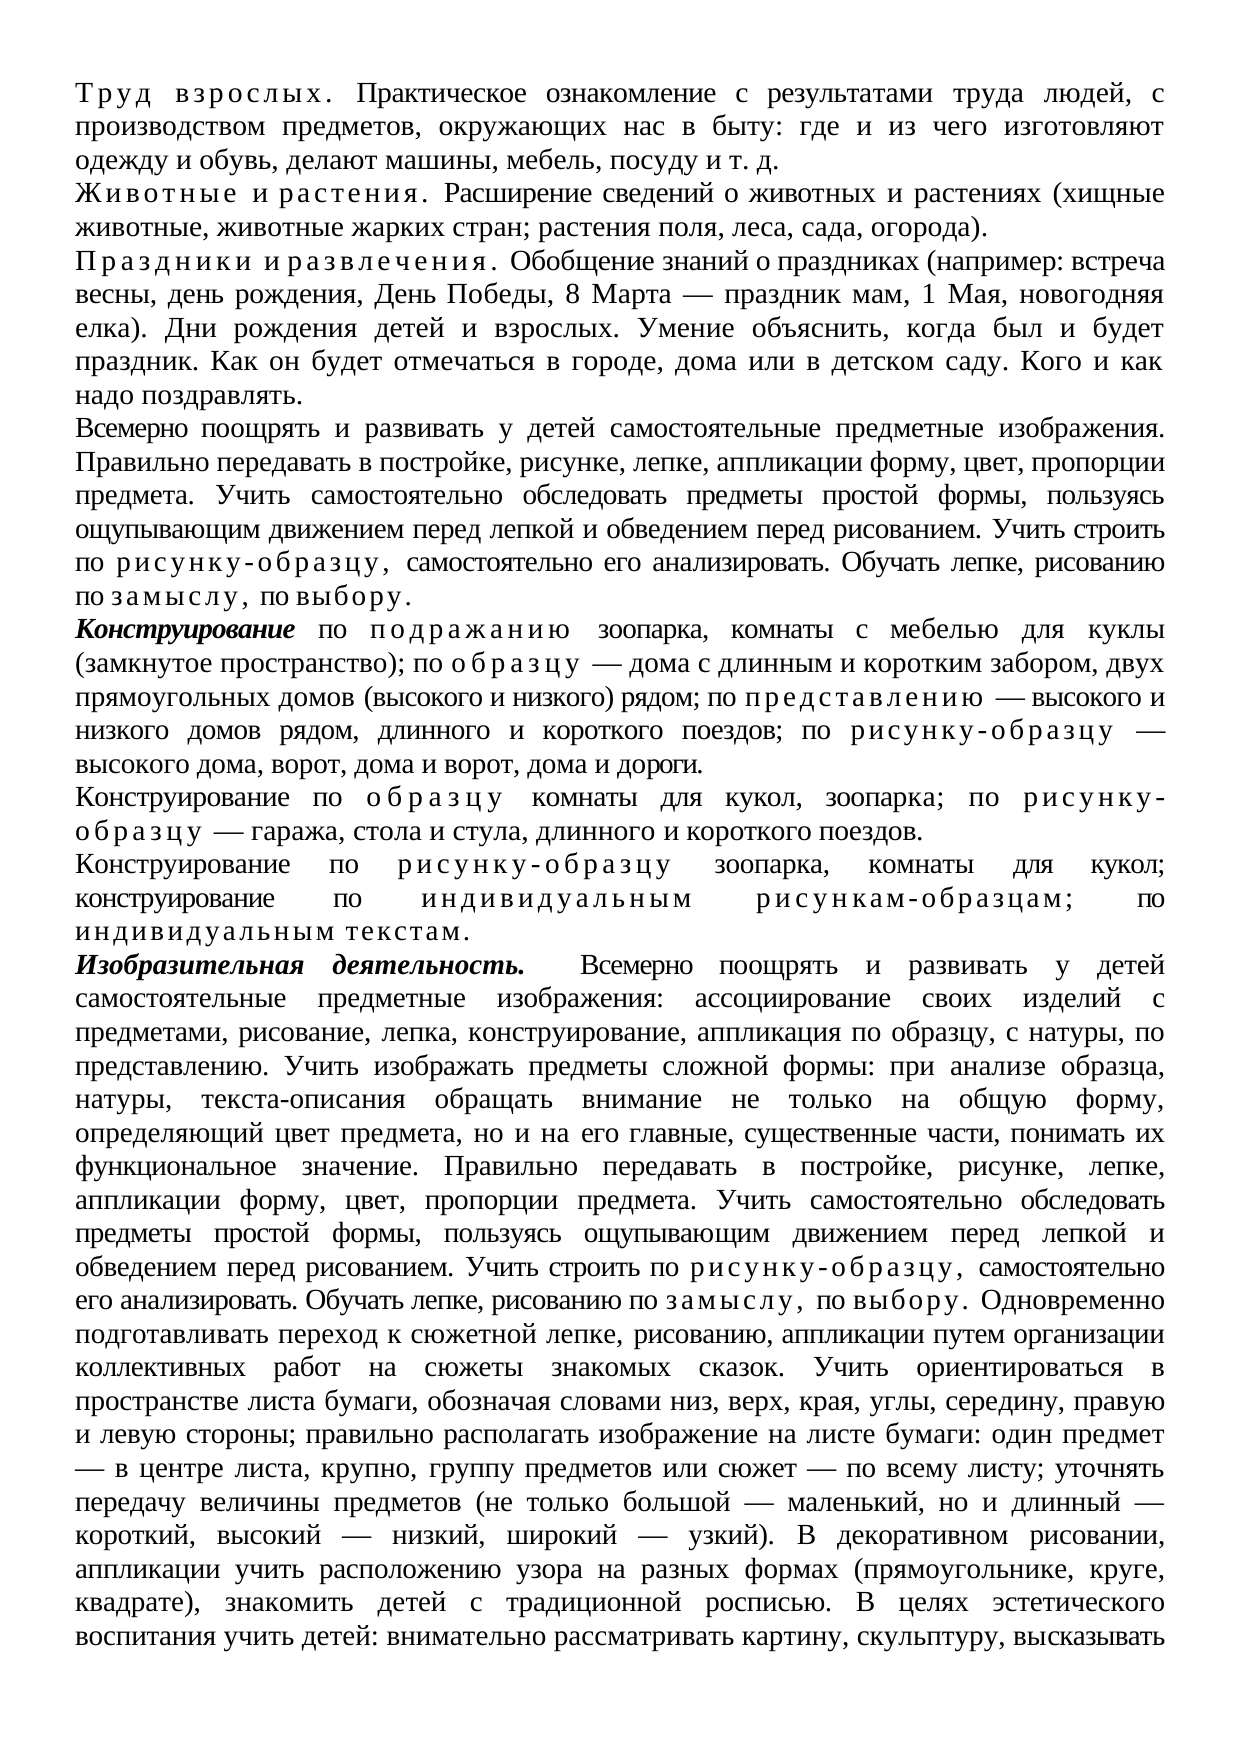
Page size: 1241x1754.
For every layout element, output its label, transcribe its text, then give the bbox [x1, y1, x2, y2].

text Животные и растения. Расширение сведений о животных и растениях (хищные животные, животные жарких стран; растения поля, леса, сада, огорода). [75, 176, 1165, 243]
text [75, 947, 1165, 1651]
text Конструирование по рисунку-образцу зоопарка, комнаты для кукол; конструирование по индивидуальным рисункам-образцам; по индивидуальным текстам. [75, 846, 1165, 947]
text Всемерно поощрять и развивать у детей самостоятельные предметные изображения. Правильно передавать в постройке, рисунке, лепке, аппликации форму, цвет, пропорции предмета. Учить самостоятельно обследовать предметы простой формы, пользуясь ощупывающим движением перед лепкой и обведением перед рисованием. Учить строить по рисунку-образцу, самостоятельно его анализировать. Обучать лепке, рисованию по замыслу, по выбору. [75, 410, 1165, 612]
text Конструирование по подражанию зоопарка, комнаты с мебелью для куклы (замкнутое пространство); по образцу — дома с длинным и коротким забором, двух прямоугольных домов (высокого и низкого) рядом; по представлению — высокого и низкого домов рядом, длинного и короткого поездов; по рисунку-образцу — высокого дома, ворот, дома и ворот, дома и дороги. [75, 612, 1165, 779]
text Праздники и развлечения. Обобщение знаний о праздниках (например: встреча весны, день рождения, День Победы, 8 Марта — праздник мам, 1 Мая, новогодняя елка). Дни рождения детей и взрослых. Умение объяснить, когда был и будет праздник. Как он будет отмечаться в городе, дома или в детском саду. Кого и как надо поздравлять. [75, 243, 1165, 410]
text Конструирование по образцу комнаты для кукол, зоопарка; по рисунку-образцу — гаража, стола и стула, длинного и короткого поездов. [75, 779, 1165, 846]
text Труд взрослых. Практическое ознакомление с результатами труда людей, с производством предметов, окружающих нас в быту: где и из чего изготовляют одежду и обувь, делают машины, мебель, посуду и т. д. [75, 75, 1165, 176]
